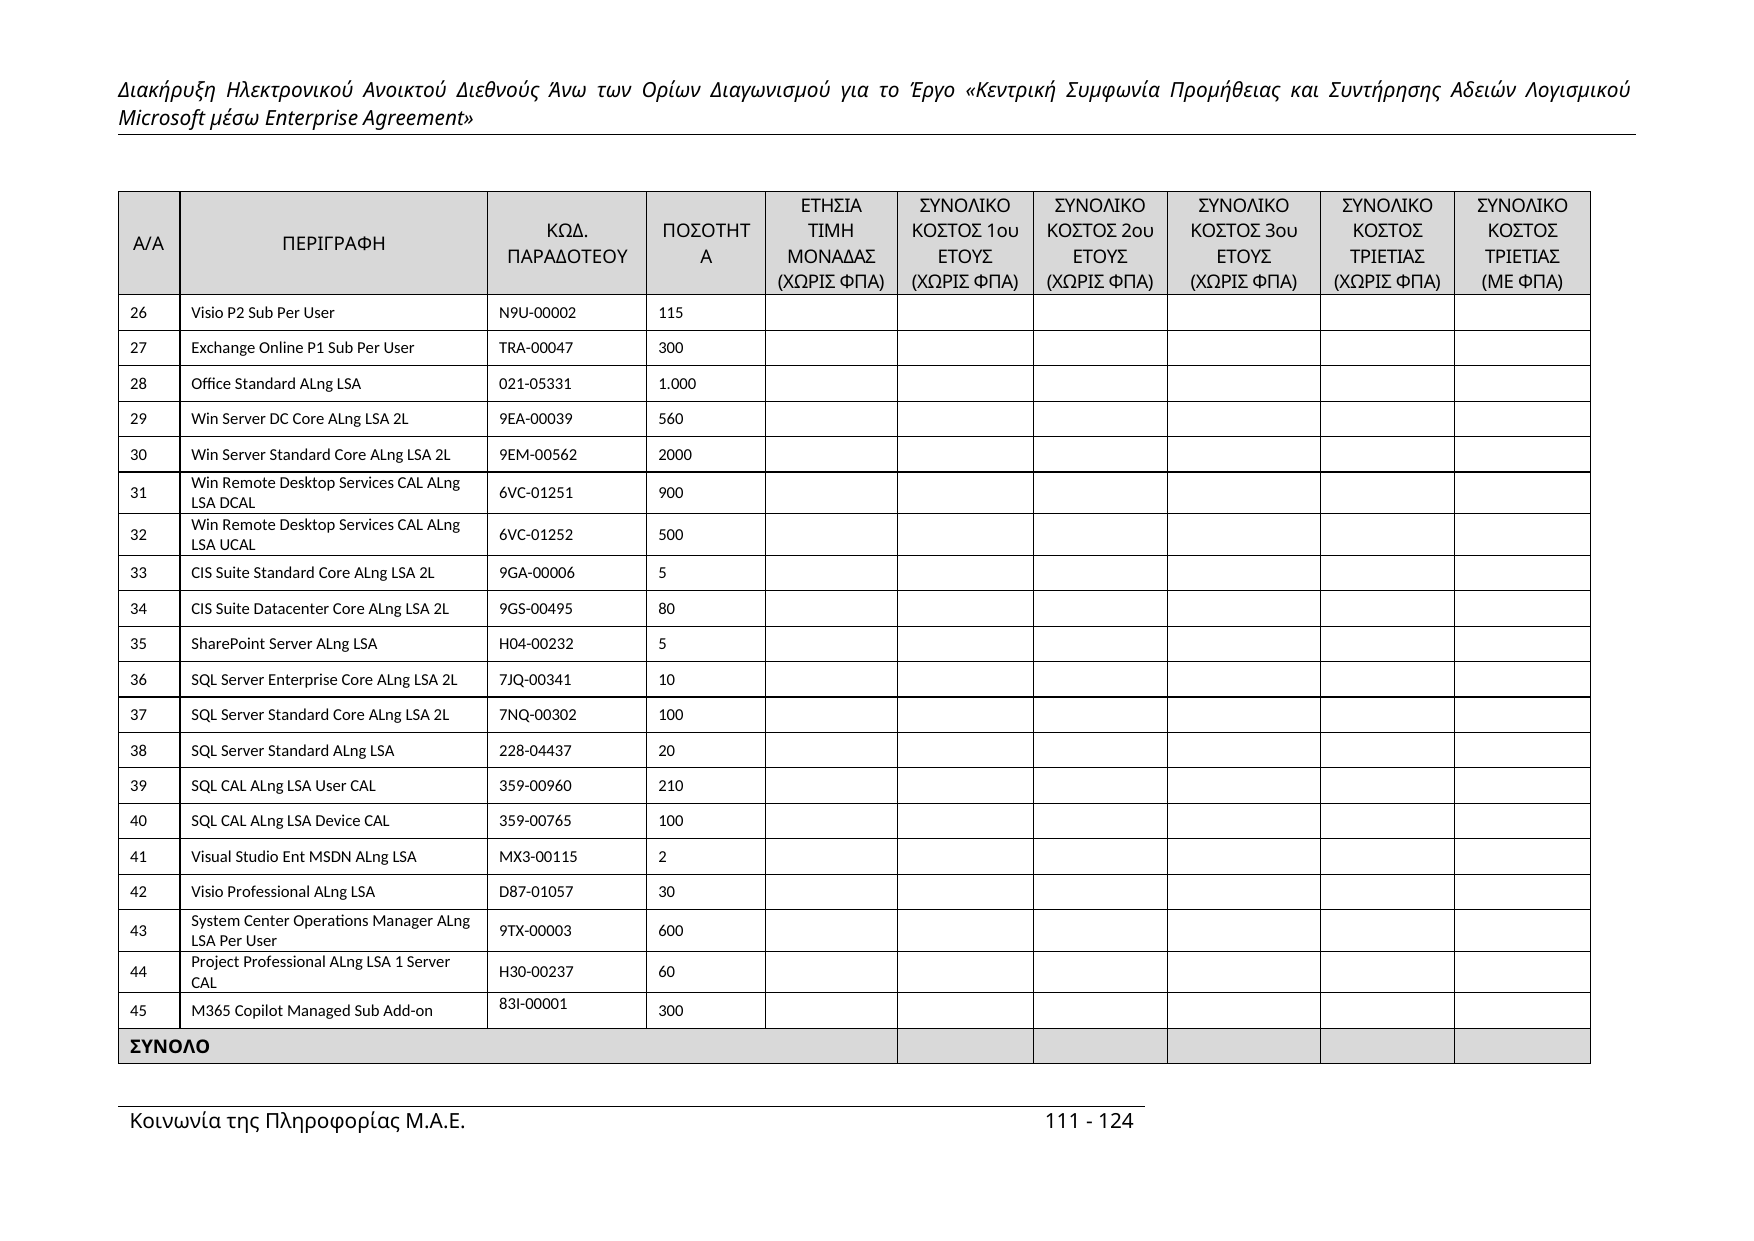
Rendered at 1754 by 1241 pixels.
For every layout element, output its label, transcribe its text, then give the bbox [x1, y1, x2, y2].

table_cell [1168, 437, 1320, 471]
table_cell [1168, 662, 1320, 696]
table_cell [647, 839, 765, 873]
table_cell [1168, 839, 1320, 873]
table_cell [766, 331, 897, 365]
table_cell Win Server DC Core ALng LSA 2L [181, 402, 487, 436]
table_cell [1168, 295, 1320, 330]
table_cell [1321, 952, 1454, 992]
table_cell [898, 698, 1033, 732]
table_cell 28 [119, 366, 179, 401]
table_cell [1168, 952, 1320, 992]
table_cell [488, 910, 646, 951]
table_header ΠΕΡΙΓΡΑΦΗ [181, 192, 487, 294]
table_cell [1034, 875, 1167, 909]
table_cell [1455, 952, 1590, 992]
table_cell [1034, 473, 1167, 513]
table_cell [1455, 437, 1590, 471]
table_cell [1034, 331, 1167, 365]
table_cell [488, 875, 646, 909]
table_header Α/Α [119, 192, 179, 294]
table_cell 228-04437 [488, 733, 646, 767]
table_header ΚΩΔ. ΠΑΡΑΔΟΤΕΟΥ [488, 192, 646, 294]
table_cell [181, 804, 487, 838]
table_cell 6VC-01252 [488, 514, 646, 555]
table_cell N9U-00002 [488, 295, 646, 330]
table_cell [898, 662, 1033, 696]
table_cell [1455, 402, 1590, 436]
table_cell [1321, 662, 1454, 696]
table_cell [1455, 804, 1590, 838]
table_cell [1034, 698, 1167, 732]
table_cell [1455, 366, 1590, 401]
table_cell 36 [119, 662, 179, 696]
table_cell [1168, 627, 1320, 661]
table_cell [766, 295, 897, 330]
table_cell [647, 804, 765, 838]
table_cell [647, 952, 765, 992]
table_cell 900 [647, 473, 765, 513]
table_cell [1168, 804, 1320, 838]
table_cell Win Remote Desktop Services CAL ALng LSA UCAL [181, 514, 487, 555]
table_header ΣΥΝΟΛΙΚΟ ΚΟΣΤΟΣ ΤΡΙΕΤΙΑΣ (ΜΕ ΦΠΑ) [1455, 192, 1590, 294]
table_cell [766, 591, 897, 626]
table_cell 560 [647, 402, 765, 436]
table_cell [1168, 514, 1320, 555]
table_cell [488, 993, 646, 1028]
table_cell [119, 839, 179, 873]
table_cell [1321, 437, 1454, 471]
table_cell 32 [119, 514, 179, 555]
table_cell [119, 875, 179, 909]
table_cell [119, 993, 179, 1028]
table_cell [766, 514, 897, 555]
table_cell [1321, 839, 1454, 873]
table_cell [1455, 698, 1590, 732]
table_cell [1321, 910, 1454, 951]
table_cell [898, 331, 1033, 365]
table_cell 10 [647, 662, 765, 696]
table_cell [1321, 402, 1454, 436]
table_header ΣΥΝΟΛΙΚΟ ΚΟΣΤΟΣ 2ου ΕΤΟΥΣ (ΧΩΡΙΣ ΦΠΑ) [1034, 192, 1167, 294]
table_cell [1321, 698, 1454, 732]
table_cell [1034, 514, 1167, 555]
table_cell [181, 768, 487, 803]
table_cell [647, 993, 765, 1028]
table_cell [766, 627, 897, 661]
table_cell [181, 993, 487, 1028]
table_cell SQL Server Enterprise Core ALng LSA 2L [181, 662, 487, 696]
table_cell Office Standard ALng LSA [181, 366, 487, 401]
table_cell [766, 402, 897, 436]
table_cell [898, 591, 1033, 626]
table_cell 1.000 [647, 366, 765, 401]
table_cell [1034, 591, 1167, 626]
table_cell [766, 698, 897, 732]
table_cell [1034, 556, 1167, 590]
table_cell 20 [647, 733, 765, 767]
table_cell 33 [119, 556, 179, 590]
table_cell TRA-00047 [488, 331, 646, 365]
table_cell SharePoint Server ALng LSA [181, 627, 487, 661]
table_cell SQL Server Standard ALng LSA [181, 733, 487, 767]
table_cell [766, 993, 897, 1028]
table_cell [1034, 627, 1167, 661]
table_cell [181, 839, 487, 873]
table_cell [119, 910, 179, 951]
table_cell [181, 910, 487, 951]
table_cell [898, 366, 1033, 401]
table_cell 80 [647, 591, 765, 626]
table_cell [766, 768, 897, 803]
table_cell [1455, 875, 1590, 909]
table_cell [766, 437, 897, 471]
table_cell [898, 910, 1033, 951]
table_cell CIS Suite Datacenter Core ALng LSA 2L [181, 591, 487, 626]
table_cell 100 [647, 698, 765, 732]
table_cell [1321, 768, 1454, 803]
table_cell 6VC-01251 [488, 473, 646, 513]
table_cell 31 [119, 473, 179, 513]
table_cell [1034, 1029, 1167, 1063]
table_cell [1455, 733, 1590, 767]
table_cell 9GS-00495 [488, 591, 646, 626]
table_cell [898, 514, 1033, 555]
table_cell 9GA-00006 [488, 556, 646, 590]
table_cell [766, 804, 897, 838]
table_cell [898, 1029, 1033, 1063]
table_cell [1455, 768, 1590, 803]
table_cell 7JQ-00341 [488, 662, 646, 696]
table_cell [1168, 698, 1320, 732]
table_cell [1321, 331, 1454, 365]
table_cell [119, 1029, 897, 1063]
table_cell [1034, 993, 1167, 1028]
table_cell [1455, 662, 1590, 696]
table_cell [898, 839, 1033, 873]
table_cell [766, 366, 897, 401]
table_cell [898, 627, 1033, 661]
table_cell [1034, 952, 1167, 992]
table_cell [1034, 662, 1167, 696]
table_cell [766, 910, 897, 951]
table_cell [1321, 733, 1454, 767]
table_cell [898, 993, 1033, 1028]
table_cell H04-00232 [488, 627, 646, 661]
table_cell 9EM-00562 [488, 437, 646, 471]
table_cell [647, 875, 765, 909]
table_cell [1321, 366, 1454, 401]
table_cell [766, 662, 897, 696]
table_cell [1321, 295, 1454, 330]
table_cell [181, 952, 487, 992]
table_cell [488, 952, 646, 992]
table_cell [1168, 366, 1320, 401]
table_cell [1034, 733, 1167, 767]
table_cell 30 [119, 437, 179, 471]
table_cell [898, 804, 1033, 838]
table_cell [1168, 331, 1320, 365]
table_cell [1455, 627, 1590, 661]
table_cell [898, 295, 1033, 330]
table_cell [1168, 591, 1320, 626]
table_cell Exchange Online P1 Sub Per User [181, 331, 487, 365]
table_cell [766, 473, 897, 513]
table_cell 34 [119, 591, 179, 626]
table_cell 7NQ-00302 [488, 698, 646, 732]
table_header ΣΥΝΟΛΙΚΟ ΚΟΣΤΟΣ ΤΡΙΕΤΙΑΣ (ΧΩΡΙΣ ΦΠΑ) [1321, 192, 1454, 294]
table_cell Win Server Standard Core ALng LSA 2L [181, 437, 487, 471]
table_cell [1034, 366, 1167, 401]
table_cell [1168, 402, 1320, 436]
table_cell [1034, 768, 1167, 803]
table_cell 37 [119, 698, 179, 732]
table_header ΣΥΝΟΛΙΚΟ ΚΟΣΤΟΣ 1ου ΕΤΟΥΣ (ΧΩΡΙΣ ΦΠΑ) [898, 192, 1033, 294]
table_cell [1034, 295, 1167, 330]
table_cell 27 [119, 331, 179, 365]
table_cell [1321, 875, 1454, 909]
table_cell [898, 402, 1033, 436]
table_header ΕΤΗΣΙΑ ΤΙΜΗ ΜΟΝΑΔΑΣ (ΧΩΡΙΣ ΦΠΑ) [766, 192, 897, 294]
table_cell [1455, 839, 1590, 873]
table_cell [1321, 591, 1454, 626]
table_cell [1321, 556, 1454, 590]
table_cell 38 [119, 733, 179, 767]
table_cell [1455, 591, 1590, 626]
table_cell [1321, 473, 1454, 513]
table_cell SQL Server Standard Core ALng LSA 2L [181, 698, 487, 732]
table_cell Visio P2 Sub Per User [181, 295, 487, 330]
table_cell [1321, 514, 1454, 555]
table_cell 2000 [647, 437, 765, 471]
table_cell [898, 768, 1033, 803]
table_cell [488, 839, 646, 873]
table_cell [766, 556, 897, 590]
table_cell 35 [119, 627, 179, 661]
table_cell 9EA-00039 [488, 402, 646, 436]
table_cell [1168, 556, 1320, 590]
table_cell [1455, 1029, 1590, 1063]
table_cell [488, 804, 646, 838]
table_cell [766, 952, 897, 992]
table_cell [1034, 437, 1167, 471]
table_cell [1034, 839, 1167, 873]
table_cell 29 [119, 402, 179, 436]
table_cell [1455, 295, 1590, 330]
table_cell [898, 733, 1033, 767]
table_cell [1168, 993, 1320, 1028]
table_cell 115 [647, 295, 765, 330]
table_cell 26 [119, 295, 179, 330]
table_cell 5 [647, 556, 765, 590]
table_cell [898, 556, 1033, 590]
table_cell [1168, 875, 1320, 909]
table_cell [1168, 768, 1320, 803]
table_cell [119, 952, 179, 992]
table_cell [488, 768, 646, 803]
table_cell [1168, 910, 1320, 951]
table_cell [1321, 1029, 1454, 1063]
table_cell 5 [647, 627, 765, 661]
table_cell [1455, 473, 1590, 513]
table_cell 300 [647, 331, 765, 365]
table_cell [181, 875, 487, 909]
table_cell [1168, 473, 1320, 513]
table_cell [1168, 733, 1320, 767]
table_cell [1455, 331, 1590, 365]
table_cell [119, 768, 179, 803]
table_cell Win Remote Desktop Services CAL ALng LSA DCAL [181, 473, 487, 513]
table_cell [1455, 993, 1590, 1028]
table_cell [898, 437, 1033, 471]
table_cell 500 [647, 514, 765, 555]
table_cell [1034, 402, 1167, 436]
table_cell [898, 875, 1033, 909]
table_cell [1455, 514, 1590, 555]
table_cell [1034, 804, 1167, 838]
table_header ΠΟΣΟΤΗΤΑ [647, 192, 765, 294]
table_cell CIS Suite Standard Core ALng LSA 2L [181, 556, 487, 590]
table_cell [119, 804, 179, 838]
table_cell [898, 473, 1033, 513]
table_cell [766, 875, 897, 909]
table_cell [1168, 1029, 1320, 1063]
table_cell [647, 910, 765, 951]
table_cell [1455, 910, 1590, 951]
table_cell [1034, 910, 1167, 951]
table_cell 021-05331 [488, 366, 646, 401]
table_header ΣΥΝΟΛΙΚΟ ΚΟΣΤΟΣ 3ου ΕΤΟΥΣ (ΧΩΡΙΣ ΦΠΑ) [1168, 192, 1320, 294]
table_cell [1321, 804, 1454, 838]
table_cell [766, 733, 897, 767]
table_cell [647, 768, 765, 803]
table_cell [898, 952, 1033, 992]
table_cell [1321, 627, 1454, 661]
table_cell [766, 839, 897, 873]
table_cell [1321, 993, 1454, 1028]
table_cell [1455, 556, 1590, 590]
